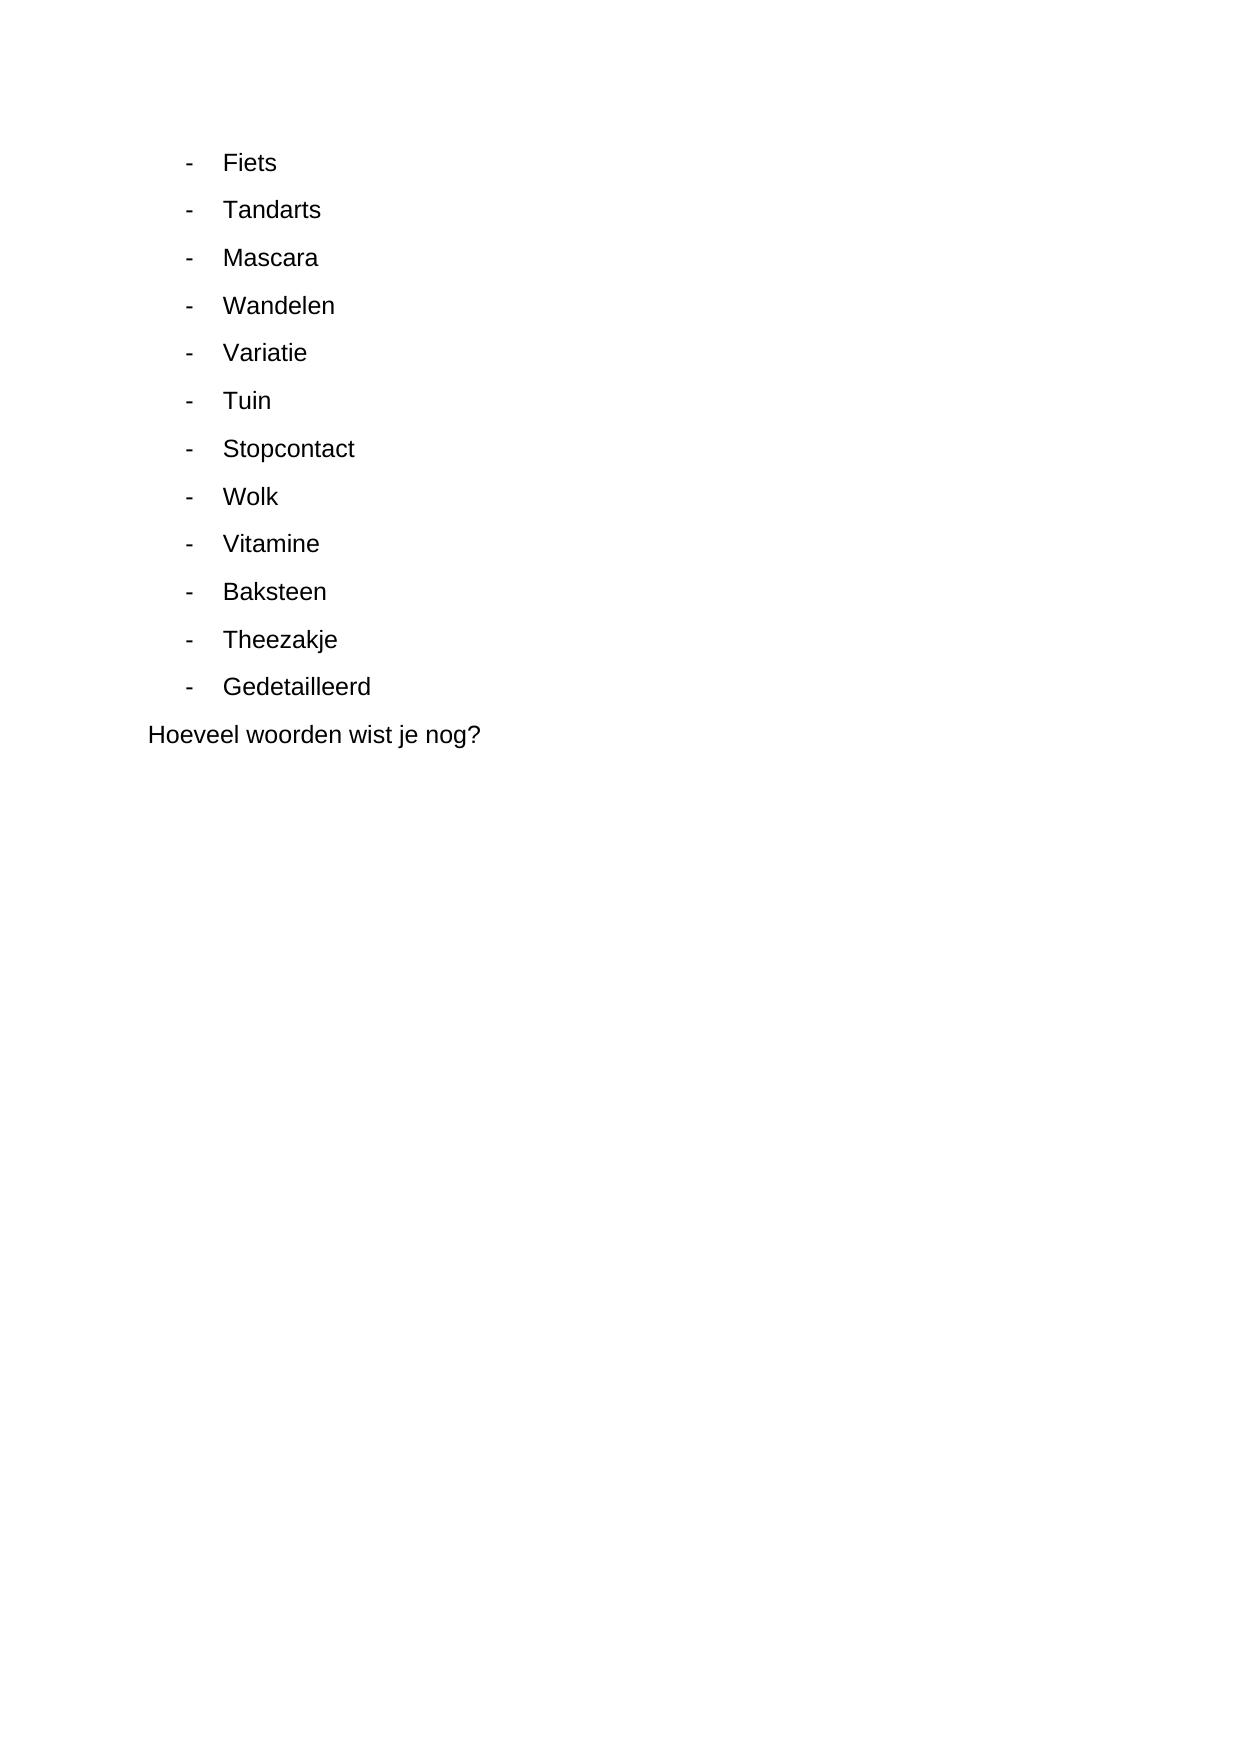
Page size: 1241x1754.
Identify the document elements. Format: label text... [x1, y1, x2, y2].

list Vitamine [185, 529, 1093, 558]
list Stopcontact [185, 434, 1093, 463]
list Theezakje [185, 625, 1093, 653]
list Baksteen [185, 577, 1093, 606]
list Gedetailleerd [185, 672, 1093, 701]
list Wolk [185, 482, 1093, 510]
list Tuin [185, 386, 1093, 415]
list Wandelen [185, 291, 1093, 319]
list Fiets [185, 148, 1093, 176]
list Tandarts [185, 195, 1093, 224]
list Mascara [185, 243, 1093, 272]
text Hoeveel woorden wist je nog? [148, 720, 1093, 749]
list Variatie [185, 338, 1093, 367]
